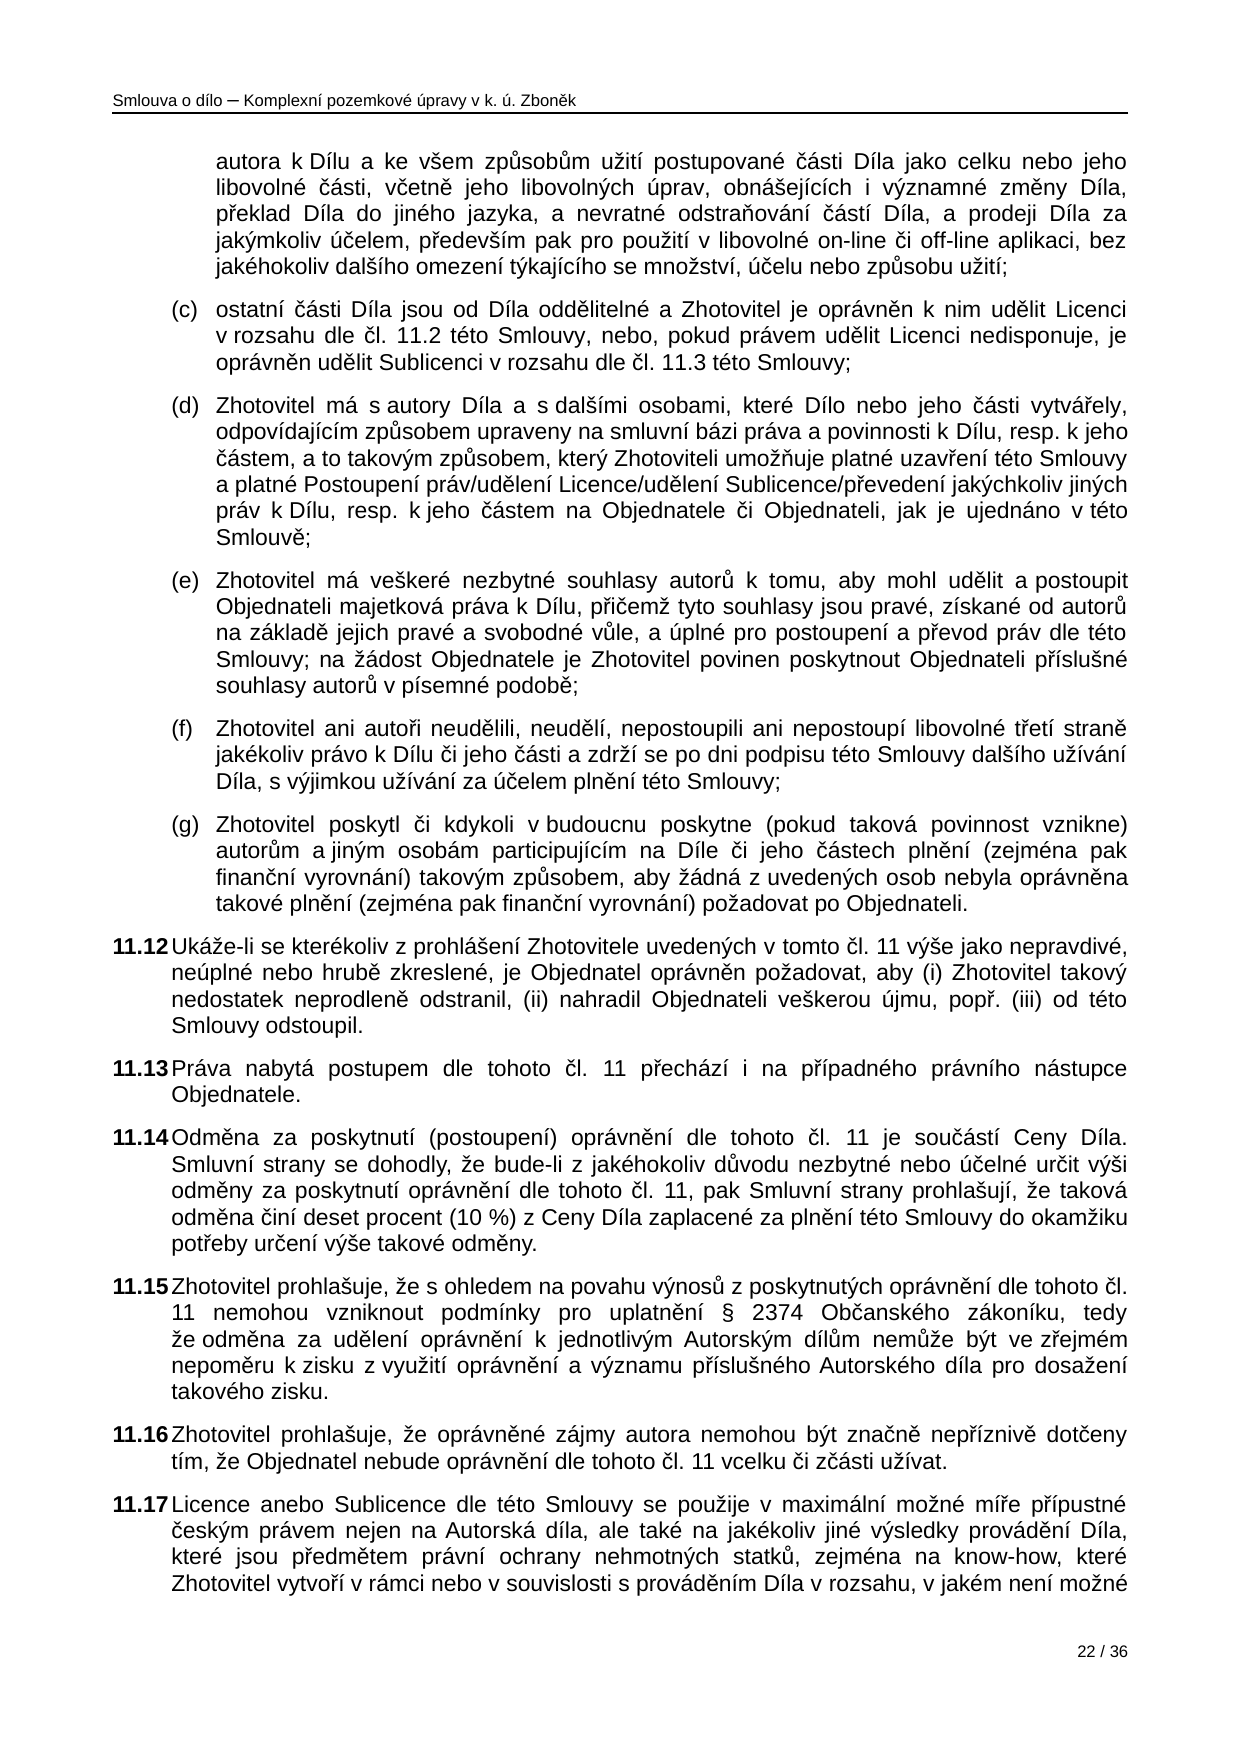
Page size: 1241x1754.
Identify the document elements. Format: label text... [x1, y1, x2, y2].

text Zhotovitel má veškeré nezbytné souhlasy autorů k tomu, aby mohl udělit a postoupit Objednateli majetková práva k Dílu, přičemž tyto souhlasy jsou pravé, získané od autorů na základě jejich pravé a svobodné vůle, a úplné pro postoupení a převod práv dle této Smlouvy; na žádost Objednatele je Zhotovitel povinen poskytnout Objednateli příslušné souhlasy autorů v písemné podobě; [171, 567, 1128, 698]
text Odměna za poskytnutí (postoupení) oprávnění dle tohoto čl. 11 je součástí Ceny Díla. Smluvní strany se dohodly, že bude-li z jakéhokoliv důvodu nezbytné nebo účelné určit výši odměny za poskytnutí oprávnění dle tohoto čl. 11, pak Smluvní strany prohlašují, že taková odměna činí deset procent (10 %) z Ceny Díla zaplacené za plnění této Smlouvy do okamžiku potřeby určení výše takové odměny. [112, 1124, 1128, 1256]
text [112, 1491, 1128, 1596]
text ostatní části Díla jsou od Díla oddělitelné a Zhotovitel je oprávněn k nim udělit Licenci v rozsahu dle čl. 11.2 této Smlouvy, nebo, pokud právem udělit Licenci nedisponuje, je oprávněn udělit Sublicenci v rozsahu dle čl. 11.3 této Smlouvy; [171, 296, 1128, 375]
text Zhotovitel má s autory Díla a s dalšími osobami, které Dílo nebo jeho části vytvářely, odpovídajícím způsobem upraveny na smluvní bázi práva a povinnosti k Dílu, resp. k jeho částem, a to takovým způsobem, který Zhotoviteli umožňuje platné uzavření této Smlouvy a platné Postoupení práv/udělení Licence/udělení Sublicence/převedení jakýchkoliv jiných práv k Dílu, resp. k jeho částem na Objednatele či Objednateli, jak je ujednáno v této Smlouvě; [171, 392, 1128, 550]
text Práva nabytá postupem dle tohoto čl. 11 přechází i na případného právního nástupce Objednatele. [112, 1055, 1128, 1108]
text Zhotovitel prohlašuje, že oprávněné zájmy autora nemohou být značně nepříznivě dotčeny tím, že Objednatel nebude oprávnění dle tohoto čl. 11 vcelku či zčásti užívat. [112, 1421, 1128, 1474]
text Zhotovitel poskytl či kdykoli v budoucnu poskytne (pokud taková povinnost vznikne) autorům a jiným osobám participujícím na Díle či jeho částech plnění (zejména pak finanční vyrovnání) takovým způsobem, aby žádná z uvedených osob nebyla oprávněna takové plnění (zejména pak finanční vyrovnání) požadovat po Objednateli. [171, 811, 1128, 916]
text Ukáže-li se kterékoliv z prohlášení Zhotovitele uvedených v tomto čl. 11 výše jako nepravdivé, neúplné nebo hrubě zkreslené, je Objednatel oprávněn požadovat, aby (i) Zhotovitel takový nedostatek neprodleně odstranil, (ii) nahradil Objednateli veškerou újmu, popř. (iii) od této Smlouvy odstoupil. [112, 933, 1128, 1038]
text Zhotovitel ani autoři neudělili, neudělí, nepostoupili ani nepostoupí libovolné třetí straně jakékoliv právo k Dílu či jeho části a zdrží se po dni podpisu této Smlouvy dalšího užívání Díla, s výjimkou užívání za účelem plnění této Smlouvy; [171, 715, 1128, 794]
text Zhotovitel prohlašuje, že s ohledem na povahu výnosů z poskytnutých oprávnění dle tohoto čl. 11 nemohou vzniknout podmínky pro uplatnění § 2374 Občanského zákoníku, tedy že odměna za udělení oprávnění k jednotlivým Autorským dílům nemůže být ve zřejmém nepoměru k zisku z využití oprávnění a významu příslušného Autorského díla pro dosažení takového zisku. [112, 1273, 1128, 1404]
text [171, 148, 1128, 279]
